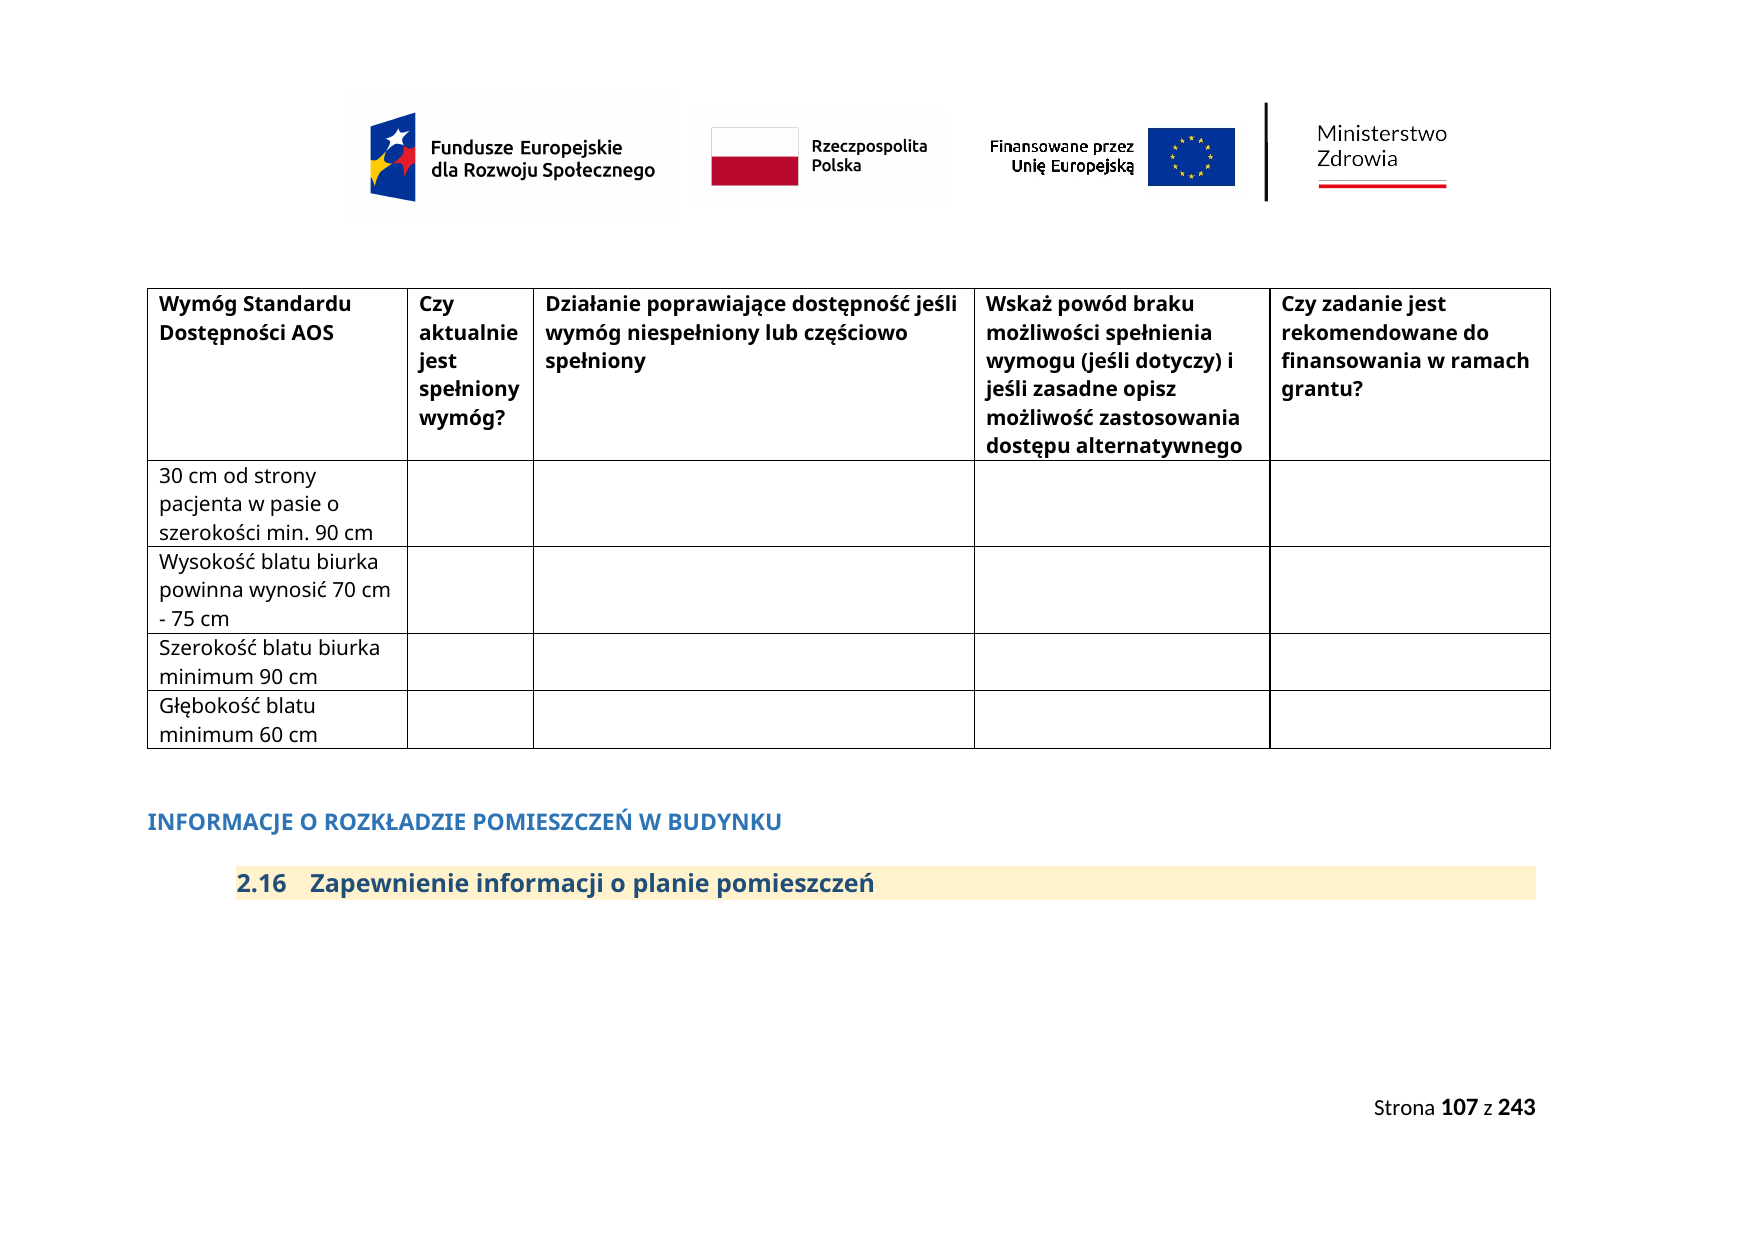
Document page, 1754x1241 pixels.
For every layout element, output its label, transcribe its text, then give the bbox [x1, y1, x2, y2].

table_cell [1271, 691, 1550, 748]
text INFORMACJE O ROZKŁADZIE POMIESZCZEŃ W BUDYNKU [148, 806, 1536, 837]
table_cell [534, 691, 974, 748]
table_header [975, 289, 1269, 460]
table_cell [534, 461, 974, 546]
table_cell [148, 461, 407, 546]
picture [348, 90, 677, 224]
picture [1302, 108, 1463, 205]
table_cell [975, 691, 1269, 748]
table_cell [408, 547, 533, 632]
picture [971, 108, 1254, 205]
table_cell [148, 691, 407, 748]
picture [692, 108, 946, 205]
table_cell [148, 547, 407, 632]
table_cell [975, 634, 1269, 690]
subtitle Zapewnienie informacji o planie pomieszczeń [236, 866, 1536, 900]
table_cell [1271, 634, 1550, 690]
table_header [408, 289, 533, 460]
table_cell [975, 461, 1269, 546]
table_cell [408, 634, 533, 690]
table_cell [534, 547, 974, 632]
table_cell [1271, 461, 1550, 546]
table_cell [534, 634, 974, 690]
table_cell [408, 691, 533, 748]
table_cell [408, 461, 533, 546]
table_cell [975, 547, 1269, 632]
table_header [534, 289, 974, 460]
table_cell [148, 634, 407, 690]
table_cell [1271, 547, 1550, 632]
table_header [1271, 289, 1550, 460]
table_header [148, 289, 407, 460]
